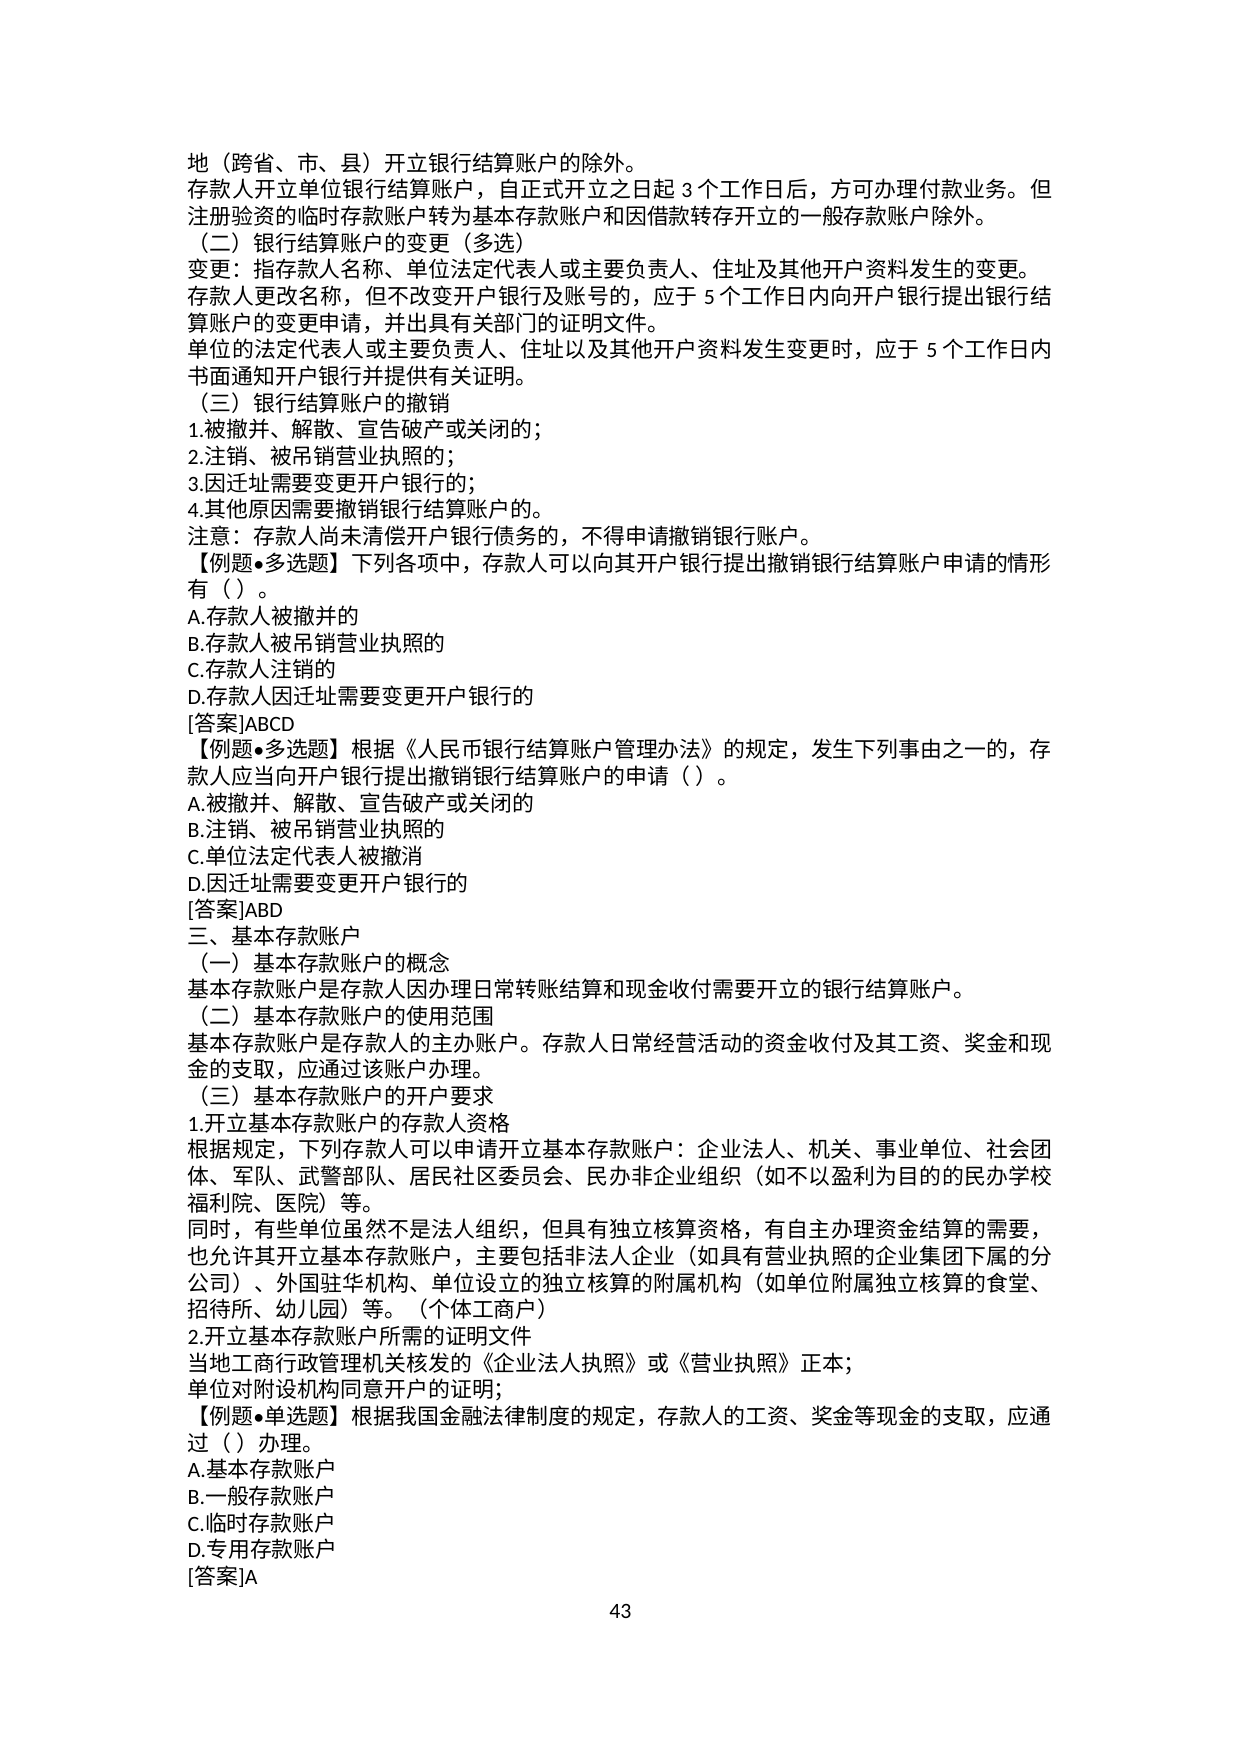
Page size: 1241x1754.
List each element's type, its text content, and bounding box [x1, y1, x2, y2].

text A.被撤并、解散、宣告破产或关闭的 [187, 790, 1053, 817]
text C.临时存款账户 [187, 1510, 1053, 1537]
text 三、基本存款账户 [187, 923, 1053, 950]
text 基本存款账户是存款人的主办账户。存款人日常经营活动的资金收付及其工资、奖金和现金的支取，应通过该账户办理。 [187, 1030, 1053, 1083]
text 1.被撤并、解散、宣告破产或关闭的； [187, 417, 1053, 443]
text （三）基本存款账户的开户要求 [187, 1083, 1053, 1110]
text C.存款人注销的 [187, 657, 1053, 683]
text [答案]ABCD [187, 710, 1053, 737]
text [187, 150, 1053, 177]
text B.注销、被吊销营业执照的 [187, 817, 1053, 843]
text [答案]A [187, 1563, 1053, 1590]
text 当地工商行政管理机关核发的《企业法人执照》或《营业执照》正本； [187, 1350, 1053, 1377]
text （二）银行结算账户的变更（多选） [187, 230, 1053, 257]
text （二）基本存款账户的使用范围 [187, 1003, 1053, 1030]
text A.基本存款账户 [187, 1457, 1053, 1483]
text 2.注销、被吊销营业执照的； [187, 443, 1053, 470]
text B.存款人被吊销营业执照的 [187, 630, 1053, 657]
text 【例题•多选题】下列各项中，存款人可以向其开户银行提出撤销银行结算账户申请的情形有（ ）。 [187, 550, 1053, 603]
text D.存款人因迁址需要变更开户银行的 [187, 683, 1053, 710]
text 单位对附设机构同意开户的证明； [187, 1377, 1053, 1403]
text 根据规定，下列存款人可以申请开立基本存款账户：企业法人、机关、事业单位、社会团体、军队、武警部队、居民社区委员会、民办非企业组织（如不以盈利为目的的民办学校、福利院、医院）等。 [187, 1137, 1053, 1217]
text D.专用存款账户 [187, 1537, 1053, 1563]
text 【例题•多选题】根据《人民币银行结算账户管理办法》的规定，发生下列事由之一的，存款人应当向开户银行提出撤销银行结算账户的申请（ ）。 [187, 737, 1053, 790]
text 单位的法定代表人或主要负责人、住址以及其他开户资料发生变更时，应于5个工作日内书面通知开户银行并提供有关证明。 [187, 337, 1053, 390]
text 基本存款账户是存款人因办理日常转账结算和现金收付需要开立的银行结算账户。 [187, 977, 1053, 1003]
text D.因迁址需要变更开户银行的 [187, 870, 1053, 897]
text [答案]ABD [187, 897, 1053, 923]
text 注意：存款人尚未清偿开户银行债务的，不得申请撤销银行账户。 [187, 523, 1053, 550]
text 4.其他原因需要撤销银行结算账户的。 [187, 497, 1053, 523]
text A.存款人被撤并的 [187, 603, 1053, 630]
text 1.开立基本存款账户的存款人资格 [187, 1110, 1053, 1137]
text B.一般存款账户 [187, 1483, 1053, 1510]
text 存款人开立单位银行结算账户，自正式开立之日起3个工作日后，方可办理付款业务。但注册验资的临时存款账户转为基本存款账户和因借款转存开立的一般存款账户除外。 [187, 177, 1053, 230]
text 【例题•单选题】根据我国金融法律制度的规定，存款人的工资、奖金等现金的支取，应通过（ ）办理。 [187, 1403, 1053, 1457]
text C.单位法定代表人被撤消 [187, 843, 1053, 870]
text 存款人更改名称，但不改变开户银行及账号的，应于5个工作日内向开户银行提出银行结算账户的变更申请，并出具有关部门的证明文件。 [187, 283, 1053, 337]
text 变更：指存款人名称、单位法定代表人或主要负责人、住址及其他开户资料发生的变更。 [187, 257, 1053, 283]
text 同时，有些单位虽然不是法人组织，但具有独立核算资格，有自主办理资金结算的需要，也允许其开立基本存款账户，主要包括非法人企业（如具有营业执照的企业集团下属的分公司）、外国驻华机构、单位设立的独立核算的附属机构（如单位附属独立核算的食堂、招待所、幼儿园）等。（个体工商户） [187, 1217, 1053, 1323]
text 3.因迁址需要变更开户银行的； [187, 470, 1053, 497]
text （一）基本存款账户的概念 [187, 950, 1053, 977]
text （三）银行结算账户的撤销 [187, 390, 1053, 417]
text 2.开立基本存款账户所需的证明文件 [187, 1323, 1053, 1350]
